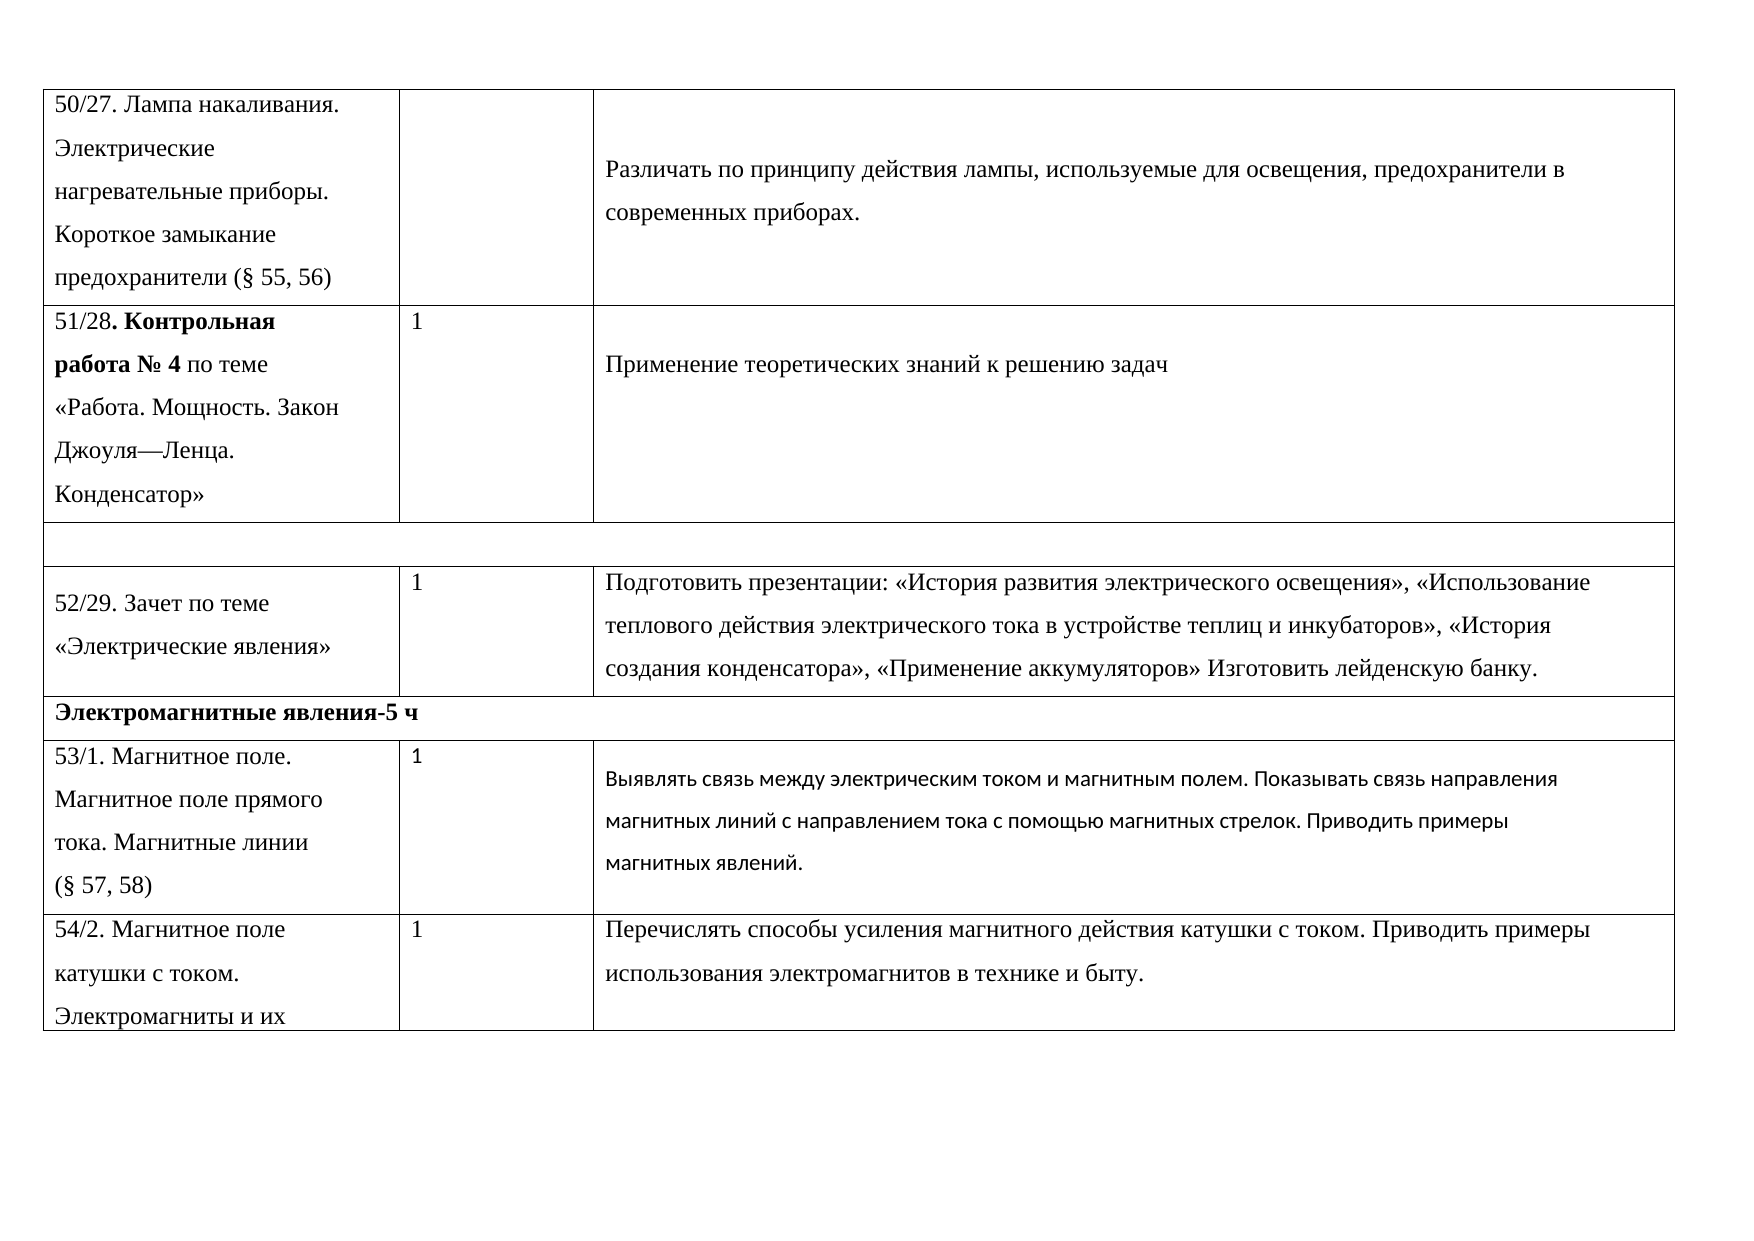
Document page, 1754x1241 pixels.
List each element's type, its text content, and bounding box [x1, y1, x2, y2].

table_cell Подготовить презентации: «История развития электрического освещения», «Использование теплового действия электрического тока в устройстве теплиц и инкубаторов», «История создания конденсатора», «Применение аккумуляторов» Изготовить лейденскую банку. [594, 567, 1674, 696]
table_cell Электромагнитные явления-5 ч [44, 697, 1674, 740]
table_cell [400, 90, 593, 305]
table_cell Применение теоретических знаний к решению задач [594, 306, 1674, 522]
table_cell 1 [400, 741, 593, 913]
table_cell 51/28. Контрольная работа № 4 по теме «Работа. Мощность. Закон Джоуля—Ленца. Конденсатор» [44, 306, 399, 522]
table_cell 1 [400, 306, 593, 522]
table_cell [594, 915, 1674, 1029]
table_cell Различать по принципу действия лампы, используемые для освещения, предохранители в современных приборах. [594, 90, 1674, 305]
table_cell 1 [400, 915, 593, 1029]
table_cell 1 [400, 567, 593, 696]
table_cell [44, 915, 399, 1029]
table_cell 50/27. Лампа накаливания. Электрические нагревательные приборы. Короткое замыкание предохранители (§ 55, 56) [44, 90, 399, 305]
table_cell 52/29. Зачет по теме «Электрические явления» [44, 567, 399, 696]
table_cell 53/1. Магнитное поле. Магнитное поле прямого тока. Магнитные линии (§ 57, 58) [44, 741, 399, 913]
table_cell Выявлять связь между электрическим током и магнитным полем. Показывать связь направления магнитных линий с направлением тока с помощью магнитных стрелок. Приводить примеры магнитных явлений. [594, 741, 1674, 913]
table_cell [44, 523, 1674, 566]
